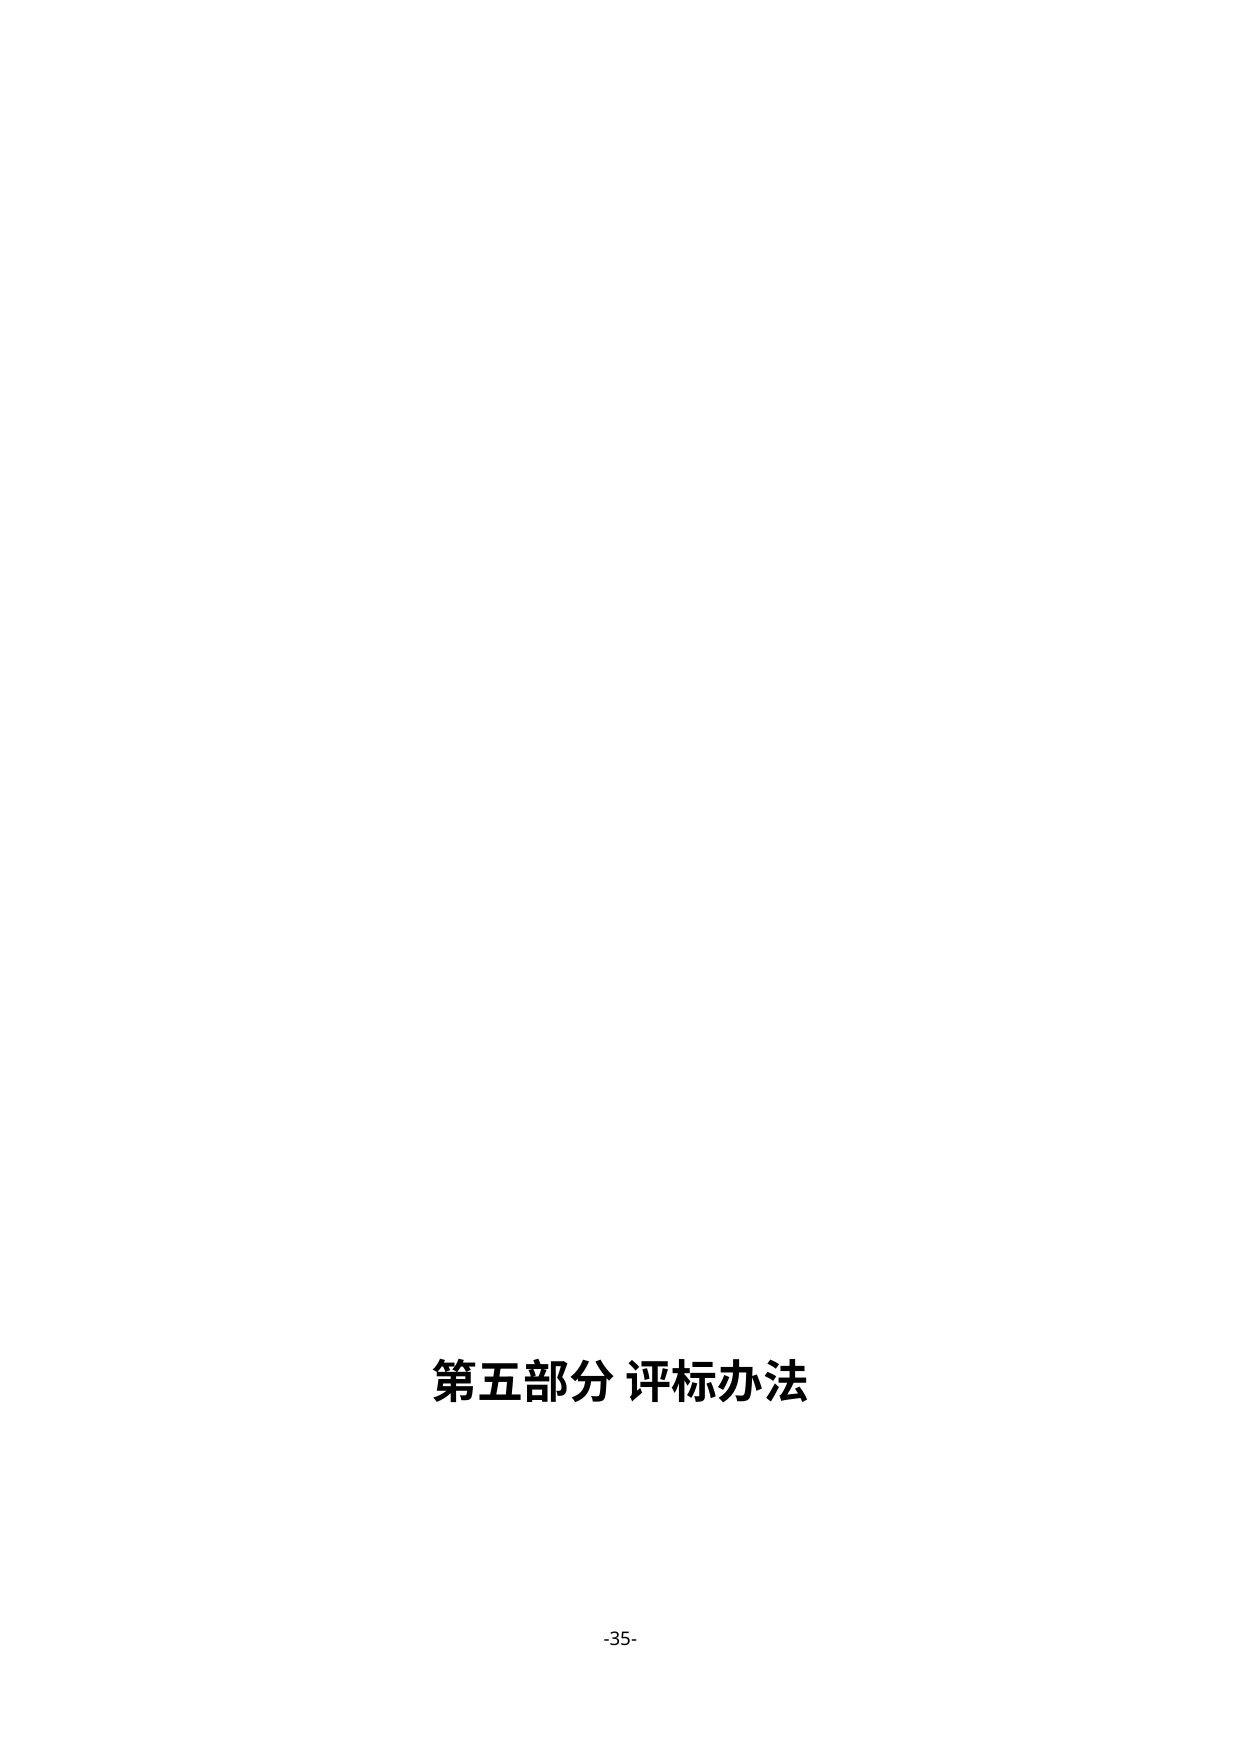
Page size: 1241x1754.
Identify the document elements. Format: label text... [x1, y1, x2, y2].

text 第五部分 评标办法 [153, 1345, 1087, 1412]
